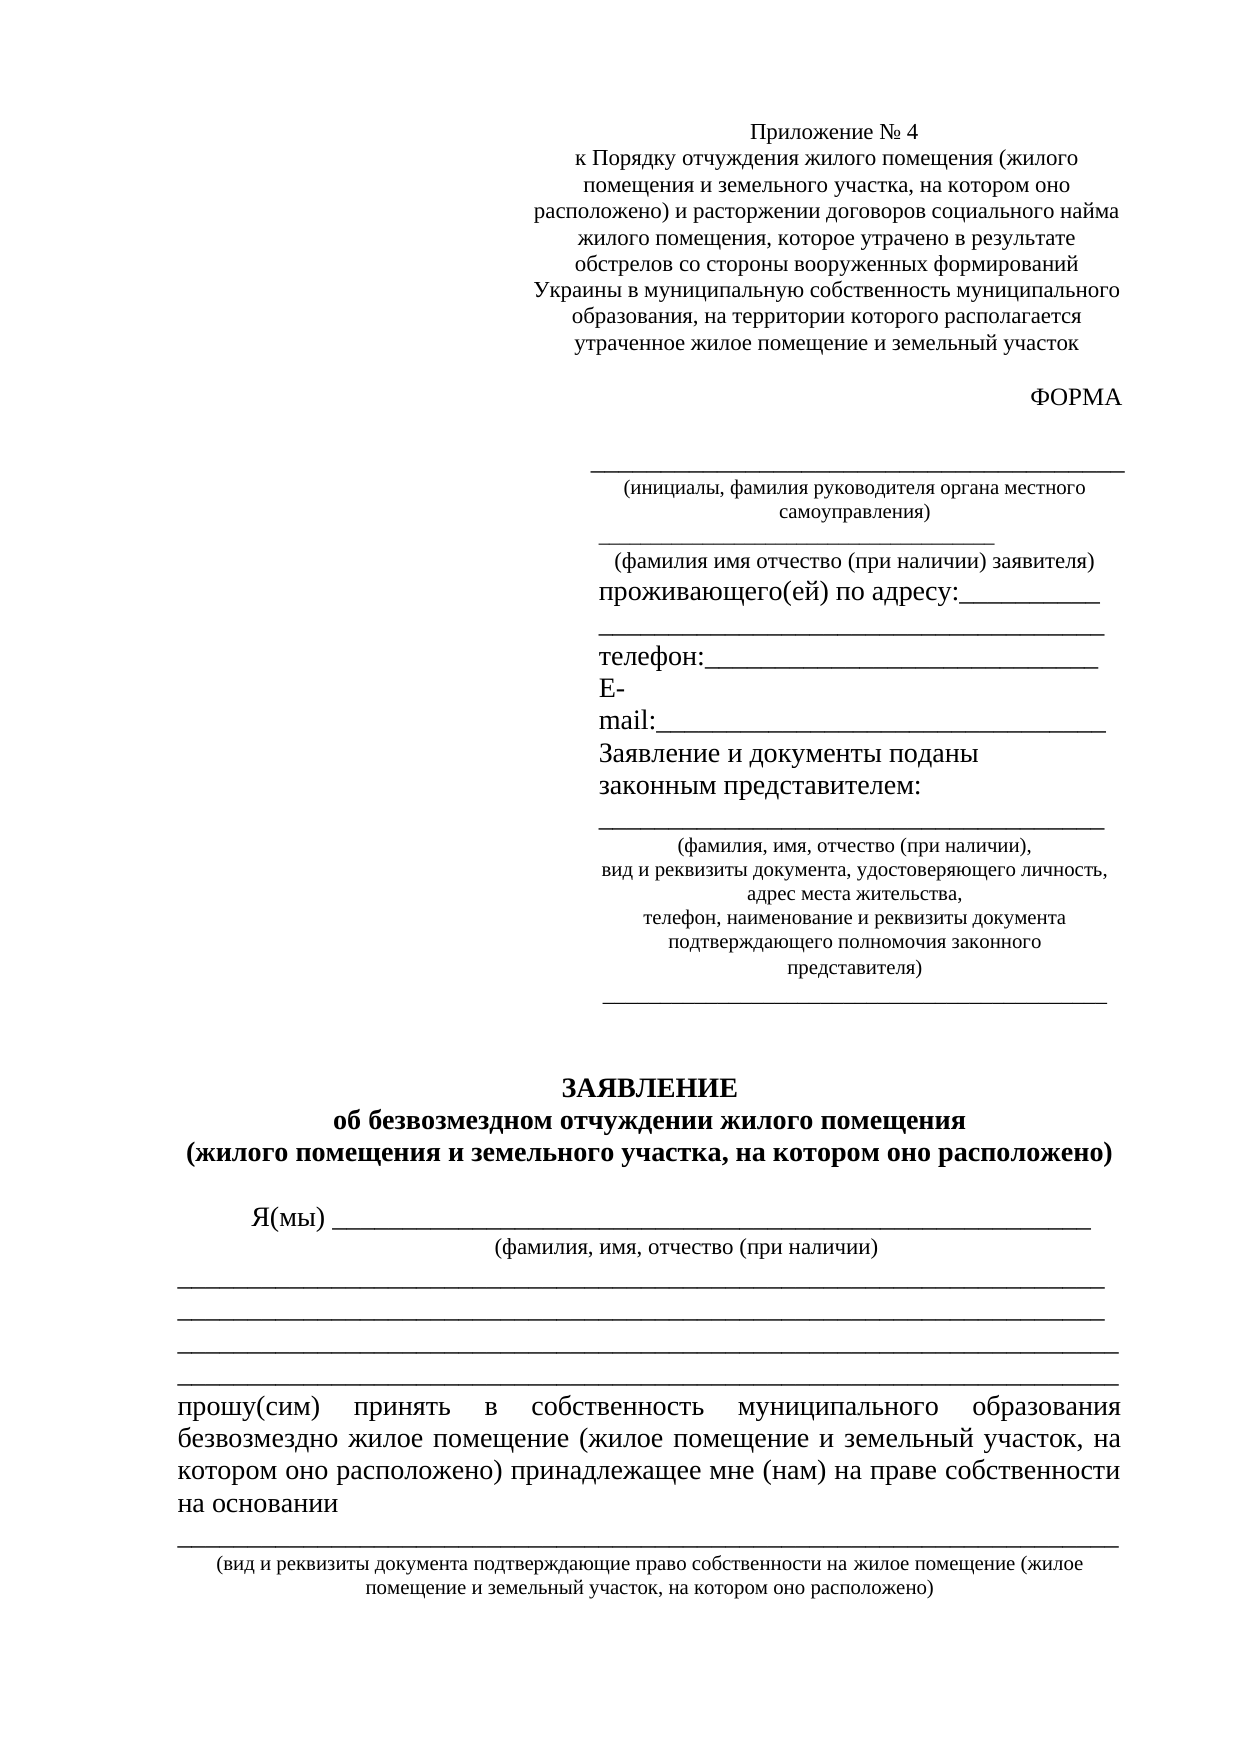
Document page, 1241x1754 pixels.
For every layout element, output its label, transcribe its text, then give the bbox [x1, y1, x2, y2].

table_cell E-mail:________________________________ [587, 671, 1122, 736]
text (фамилия, имя, отчество (при наличии) [177, 1233, 1122, 1259]
text ______________________________________ [591, 443, 1137, 475]
text (вид и реквизиты документа подтверждающие право собственности на жилое помещение (жилое помещение и земельный участок, на котором оно расположено) [177, 1551, 1122, 1599]
text Приложение № 4 [472, 118, 1122, 144]
text ______________________________________________________________________________________________________________________________________ [177, 1324, 1122, 1389]
text __________________________________________________________________ [177, 1259, 1122, 1291]
text ЗАЯВЛЕНИЕ [177, 1071, 1122, 1103]
text ___________________________________________________________________ [177, 1518, 1122, 1551]
table_cell проживающего(ей) по адресу:__________ [587, 574, 1122, 606]
text Я(мы) ______________________________________________________ [177, 1200, 1122, 1233]
table_cell телефон:____________________________ [587, 639, 1122, 671]
text об безвозмездном отчуждении жилого помещения [177, 1103, 1122, 1136]
table_cell ______________________________________ [587, 523, 1122, 547]
table_cell (фамилия имя отчество (при наличии) заявителя) [587, 548, 1122, 574]
text ФОРМА [177, 382, 1122, 410]
table_cell Заявление и документы поданы законным представителем: ____________________________________ (фамилия, имя, отчество (при наличии), вид и реквизиты документа, удостоверяющего личность, адрес места жительства, телефон, наименование и реквизиты документа подтверждающего полномочия законного представителя) ____________________________________________ [587, 736, 1122, 1038]
text прошу(сим) принять в собственность муниципального образования безвозмездно жилое помещение (жилое помещение и земельный участок, на котором оно расположено) принадлежащее мне (нам) на праве собственности на основании [177, 1389, 1122, 1518]
text __________________________________________________________________ [177, 1291, 1122, 1324]
table_cell ____________________________________ [587, 606, 1122, 638]
text (жилого помещения и земельного участка, на котором оно расположено) [177, 1136, 1122, 1168]
table_header (инициалы, фамилия руководителя органа местного самоуправления) [587, 475, 1122, 523]
text к Порядку отчуждения жилого помещения (жилого помещения и земельного участка, на котором оно расположено) и расторжении договоров социального найма жилого помещения, которое утрачено в результате обстрелов со стороны вооруженных формирований Украины в муниципальную собственность муниципального образования, на территории которого располагается утраченное жилое помещение и земельный участок [532, 144, 1122, 355]
